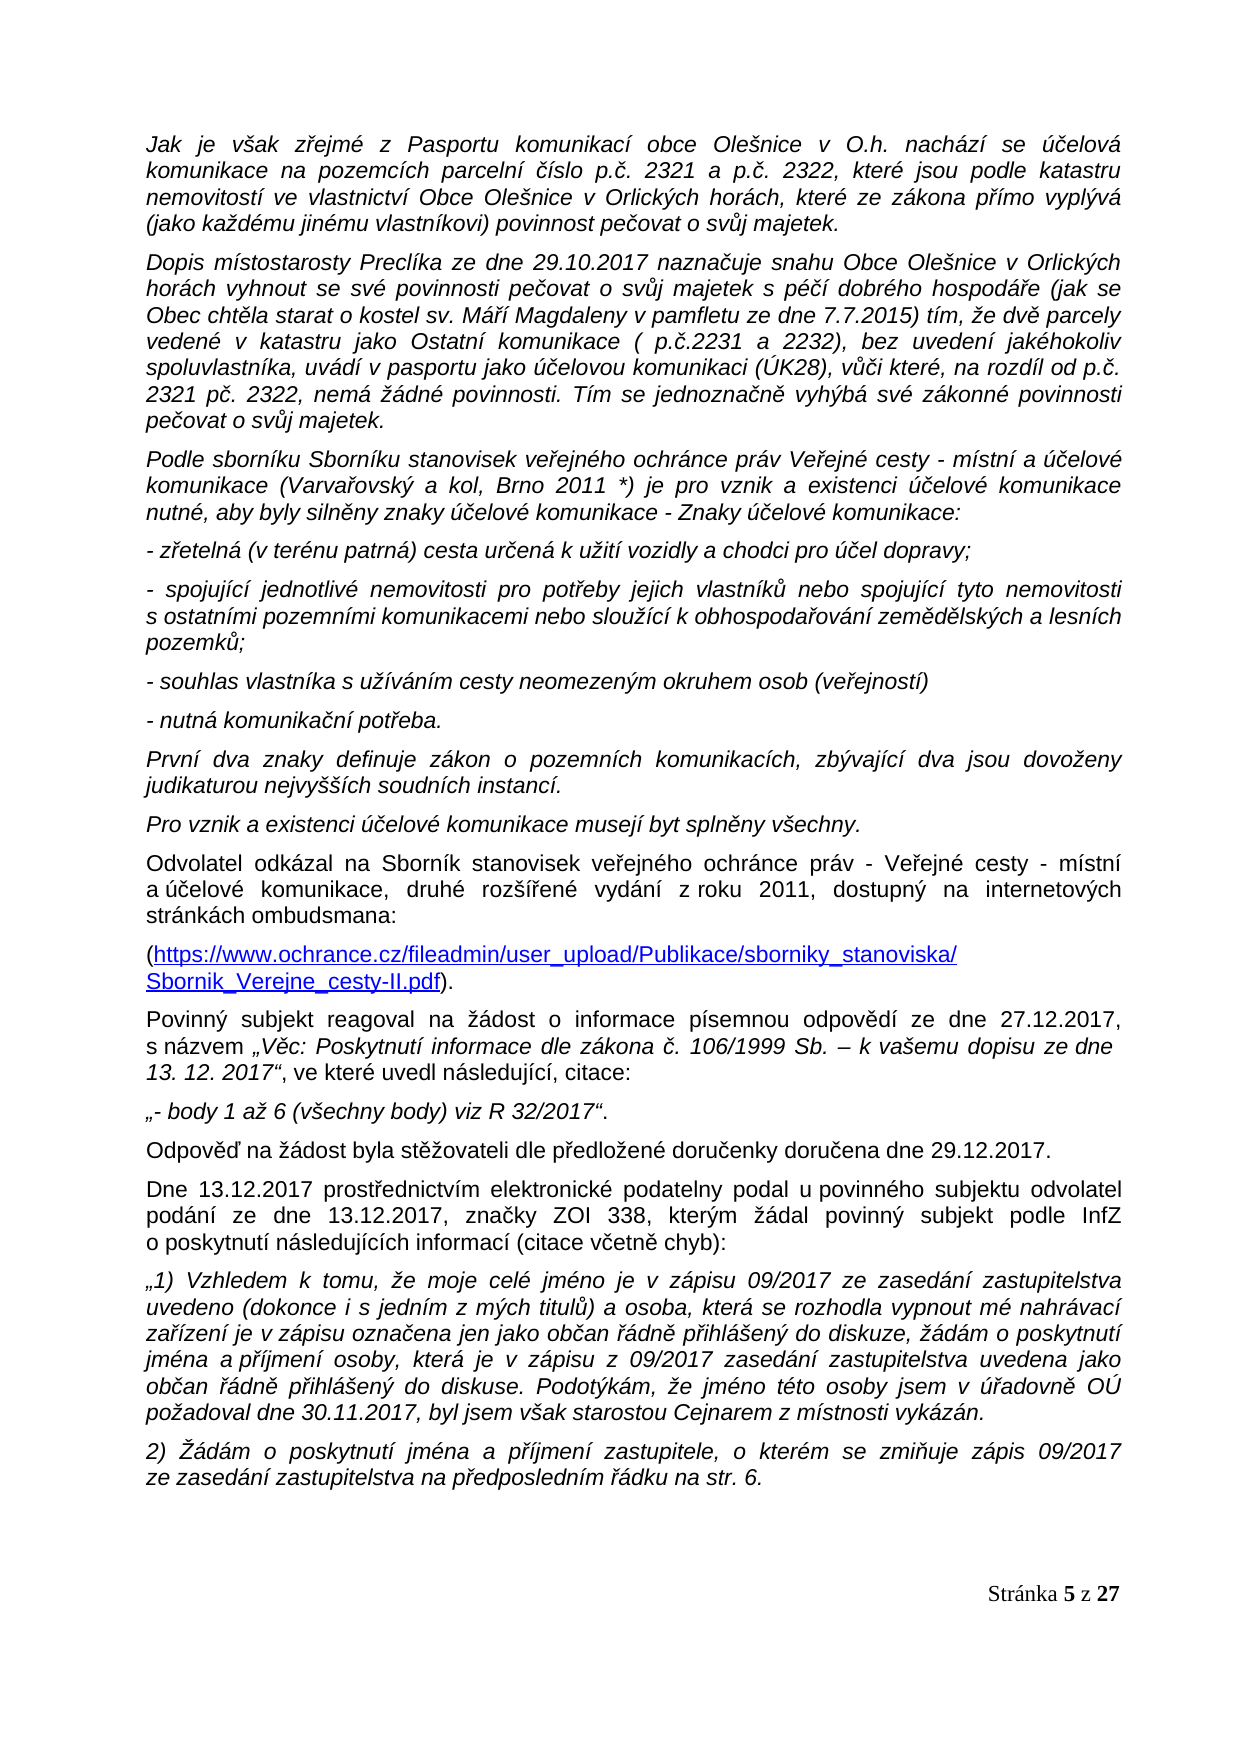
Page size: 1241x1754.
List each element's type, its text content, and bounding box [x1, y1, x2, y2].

text První dva znaky definuje zákon o pozemních komunikacích, zbývající dva jsou dovoženy judikaturou nejvyšších soudních instancí. [146, 746, 1122, 798]
text „1) Vzhledem k tomu, že moje celé jméno je v zápisu 09/2017 ze zasedání zastupitelstva uvedeno (dokonce i s jedním z mých titulů) a osoba, která se rozhodla vypnout mé nahrávací zařízení je v zápisu označena jen jako občan řádně přihlášený do diskuze, žádám o poskytnutí jména a příjmení osoby, která je v zápisu z 09/2017 zasedání zastupitelstva uvedena jako občan řádně přihlášený do diskuse. Podotýkám, že jméno této osoby jsem v úřadovně OÚ požadoval dne 30.11.2017, byl jsem však starostou Cejnarem z místnosti vykázán. [146, 1267, 1122, 1425]
text 2) Žádám o poskytnutí jména a příjmení zastupitele, o kterém se zmiňuje zápis 09/2017 ze zasedání zastupitelstva na předposledním řádku na str. 6. [146, 1438, 1122, 1491]
text Podle sborníku Sborníku stanovisek veřejného ochránce práv Veřejné cesty - místní a účelové komunikace (Varvařovský a kol, Brno 2011 *) je pro vznik a existenci účelové komunikace nutné, aby byly silněny znaky účelové komunikace - Znaky účelové komunikace: [146, 446, 1122, 525]
text Povinný subjekt reagoval na žádost o informace písemnou odpovědí ze dne 27.12.2017, s názvem „Věc: Poskytnutí informace dle zákona č. 106/1999 Sb. – k vašemu dopisu ze dne 13. 12. 2017“, ve které uvedl následující, citace: [146, 1006, 1122, 1086]
text Pro vznik a existenci účelové komunikace musejí byt splněny všechny. [146, 811, 1122, 837]
text Dopis místostarosty Preclíka ze dne 29.10.2017 naznačuje snahu Obce Olešnice v Orlických horách vyhnout se své povinnosti pečovat o svůj majetek s péčí dobrého hospodáře (jak se Obec chtěla starat o kostel sv. Máří Magdaleny v pamfletu ze dne 7.7.2015) tím, že dvě parcely vedené v katastru jako Ostatní komunikace ( p.č.2231 a 2232), bez uvedení jakéhokoliv spoluvlastníka, uvádí v pasportu jako účelovou komunikaci (ÚK28), vůči které, na rozdíl od p.č. 2321 pč. 2322, nemá žádné povinnosti. Tím se jednoznačně vyhýbá své zákonné povinnosti pečovat o svůj majetek. [146, 249, 1122, 433]
text - zřetelná (v terénu patrná) cesta určená k užití vozidly a chodci pro účel dopravy; [146, 537, 1122, 564]
text „- body 1 až 6 (všechny body) viz R 32/2017“. [146, 1098, 1122, 1124]
text Dne 13.12.2017 prostřednictvím elektronické podatelny podal u povinného subjektu odvolatel podání ze dne 13.12.2017, značky ZOI 338, kterým žádal povinný subjekt podle InfZ o poskytnutí následujících informací (citace včetně chyb): [146, 1176, 1122, 1255]
text (https://www.ochrance.cz/fileadmin/user_upload/Publikace/sborniky_stanoviska/Sbornik_Verejne_cesty-II.pdf). [146, 941, 1122, 994]
text Jak je však zřejmé z Pasportu komunikací obce Olešnice v O.h. nachází se účelová komunikace na pozemcích parcelní číslo p.č. 2321 a p.č. 2322, které jsou podle katastru nemovitostí ve vlastnictví Obce Olešnice v Orlických horách, které ze zákona přímo vyplývá (jako každému jinému vlastníkovi) povinnost pečovat o svůj majetek. [146, 131, 1122, 236]
text - spojující jednotlivé nemovitosti pro potřeby jejich vlastníků nebo spojující tyto nemovitosti s ostatními pozemními komunikacemi nebo sloužící k obhospodařování zemědělských a lesních pozemků; [146, 576, 1122, 655]
text - nutná komunikační potřeba. [146, 707, 1122, 733]
text Odpověď na žádost byla stěžovateli dle předložené doručenky doručena dne 29.12.2017. [146, 1137, 1122, 1163]
text Odvolatel odkázal na Sborník stanovisek veřejného ochránce práv - Veřejné cesty - místní a účelové komunikace, druhé rozšířené vydání z roku 2011, dostupný na internetových stránkách ombudsmana: [146, 850, 1122, 929]
text - souhlas vlastníka s užíváním cesty neomezeným okruhem osob (veřejností) [146, 668, 1122, 694]
